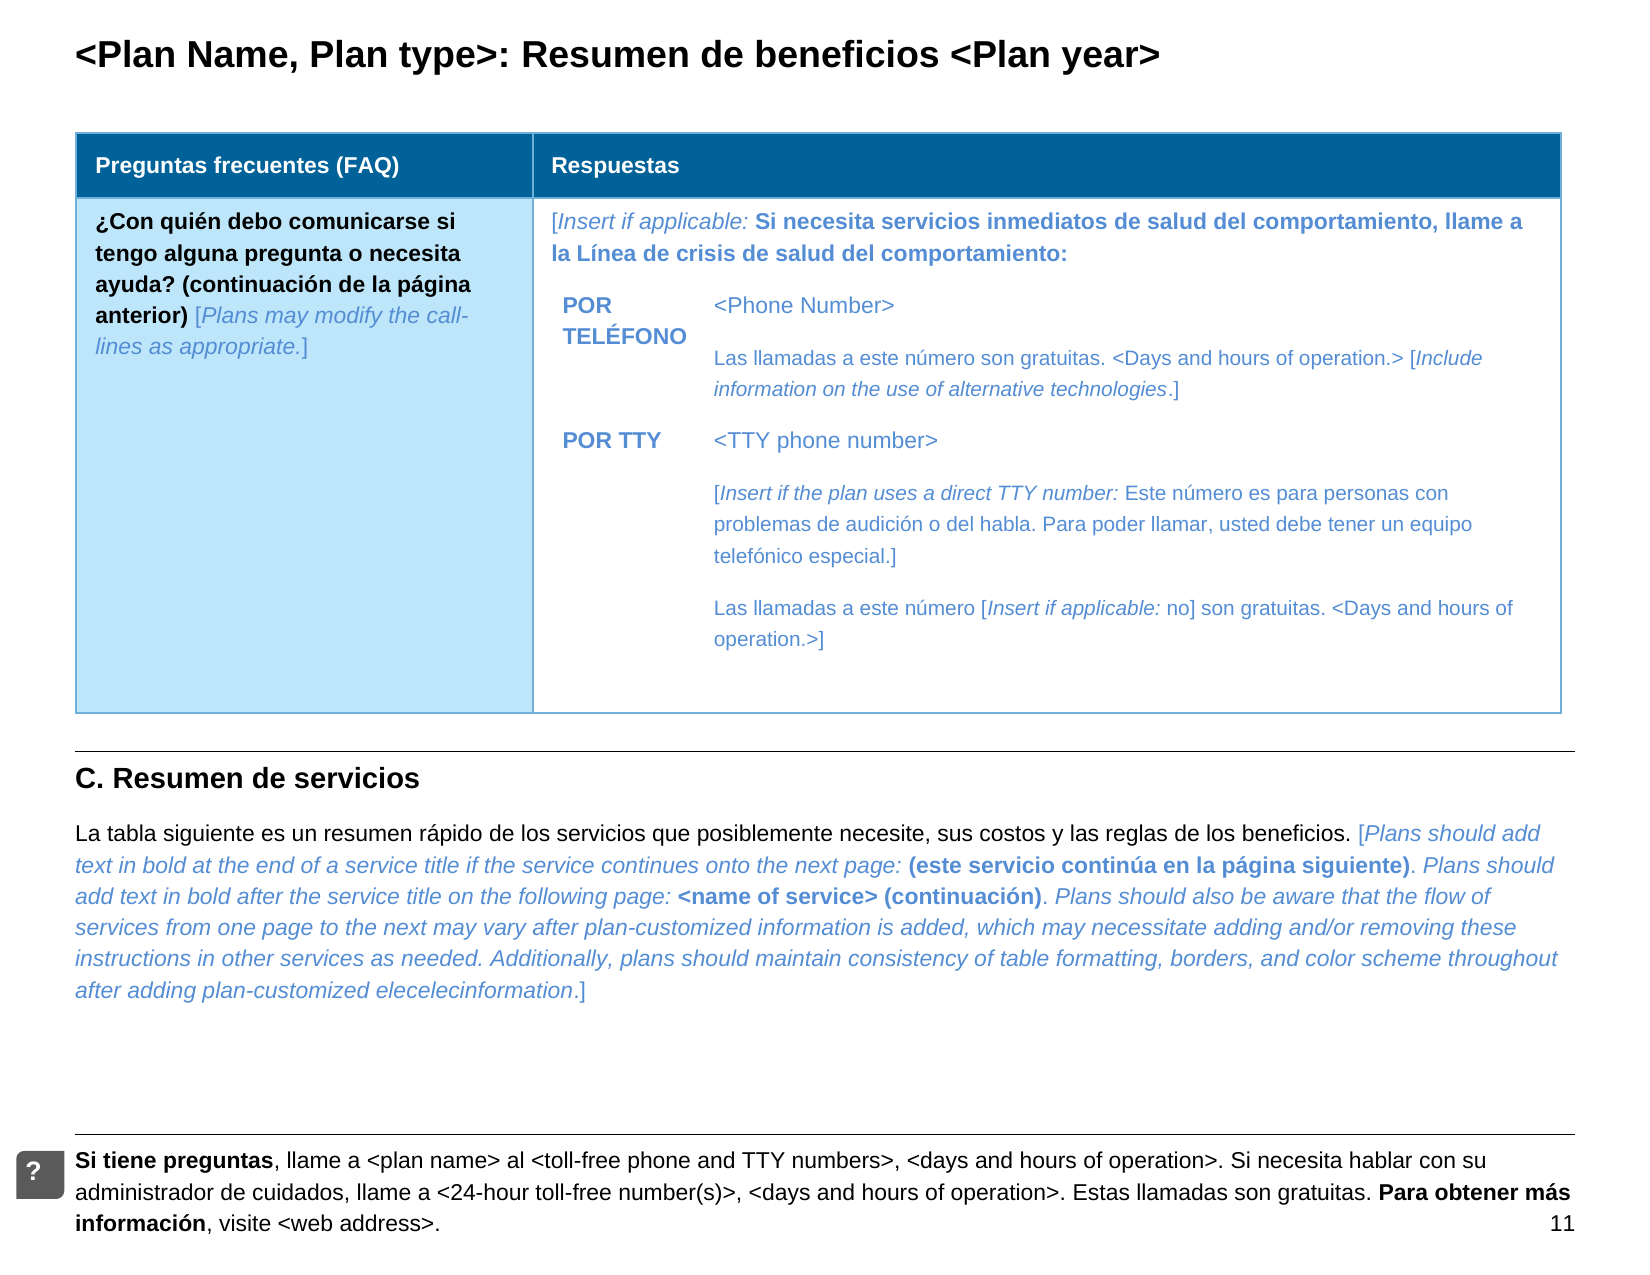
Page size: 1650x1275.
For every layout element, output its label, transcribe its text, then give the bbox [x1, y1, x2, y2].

subtitle Resumen de servicios [75, 752, 1575, 796]
table_header Respuestas [534, 134, 1560, 197]
table_cell [Insert if applicable: Si necesita servicios inmediatos de salud del comportamiento, llame a la Línea de crisis de salud del comportamiento: [534, 199, 1560, 712]
table_header Preguntas frecuentes (FAQ) [77, 134, 532, 197]
table_cell ¿Con quién debo comunicarse si tengo alguna pregunta o necesita ayuda? (continuación de la página anterior) [Plans may modify the call-lines as appropriate.] [77, 199, 532, 712]
text La tabla siguiente es un resumen rápido de los servicios que posiblemente necesite, sus costos y las reglas de los beneficios. [Plans should add text in bold at the end of a service title if the service continues onto the next page: (este servicio continúa en la página siguiente). Plans should add text in bold after the service title on the following page: <name of service> (continuación). Plans should also be aware that the flow of services from one page to the next may vary after plan-customized information is added, which may necessitate adding and/or removing these instructions in other services as needed. Additionally, plans should maintain consistency of table formatting, borders, and color scheme throughout after adding plan-customized elecelecinformation.] [75, 817, 1575, 1004]
